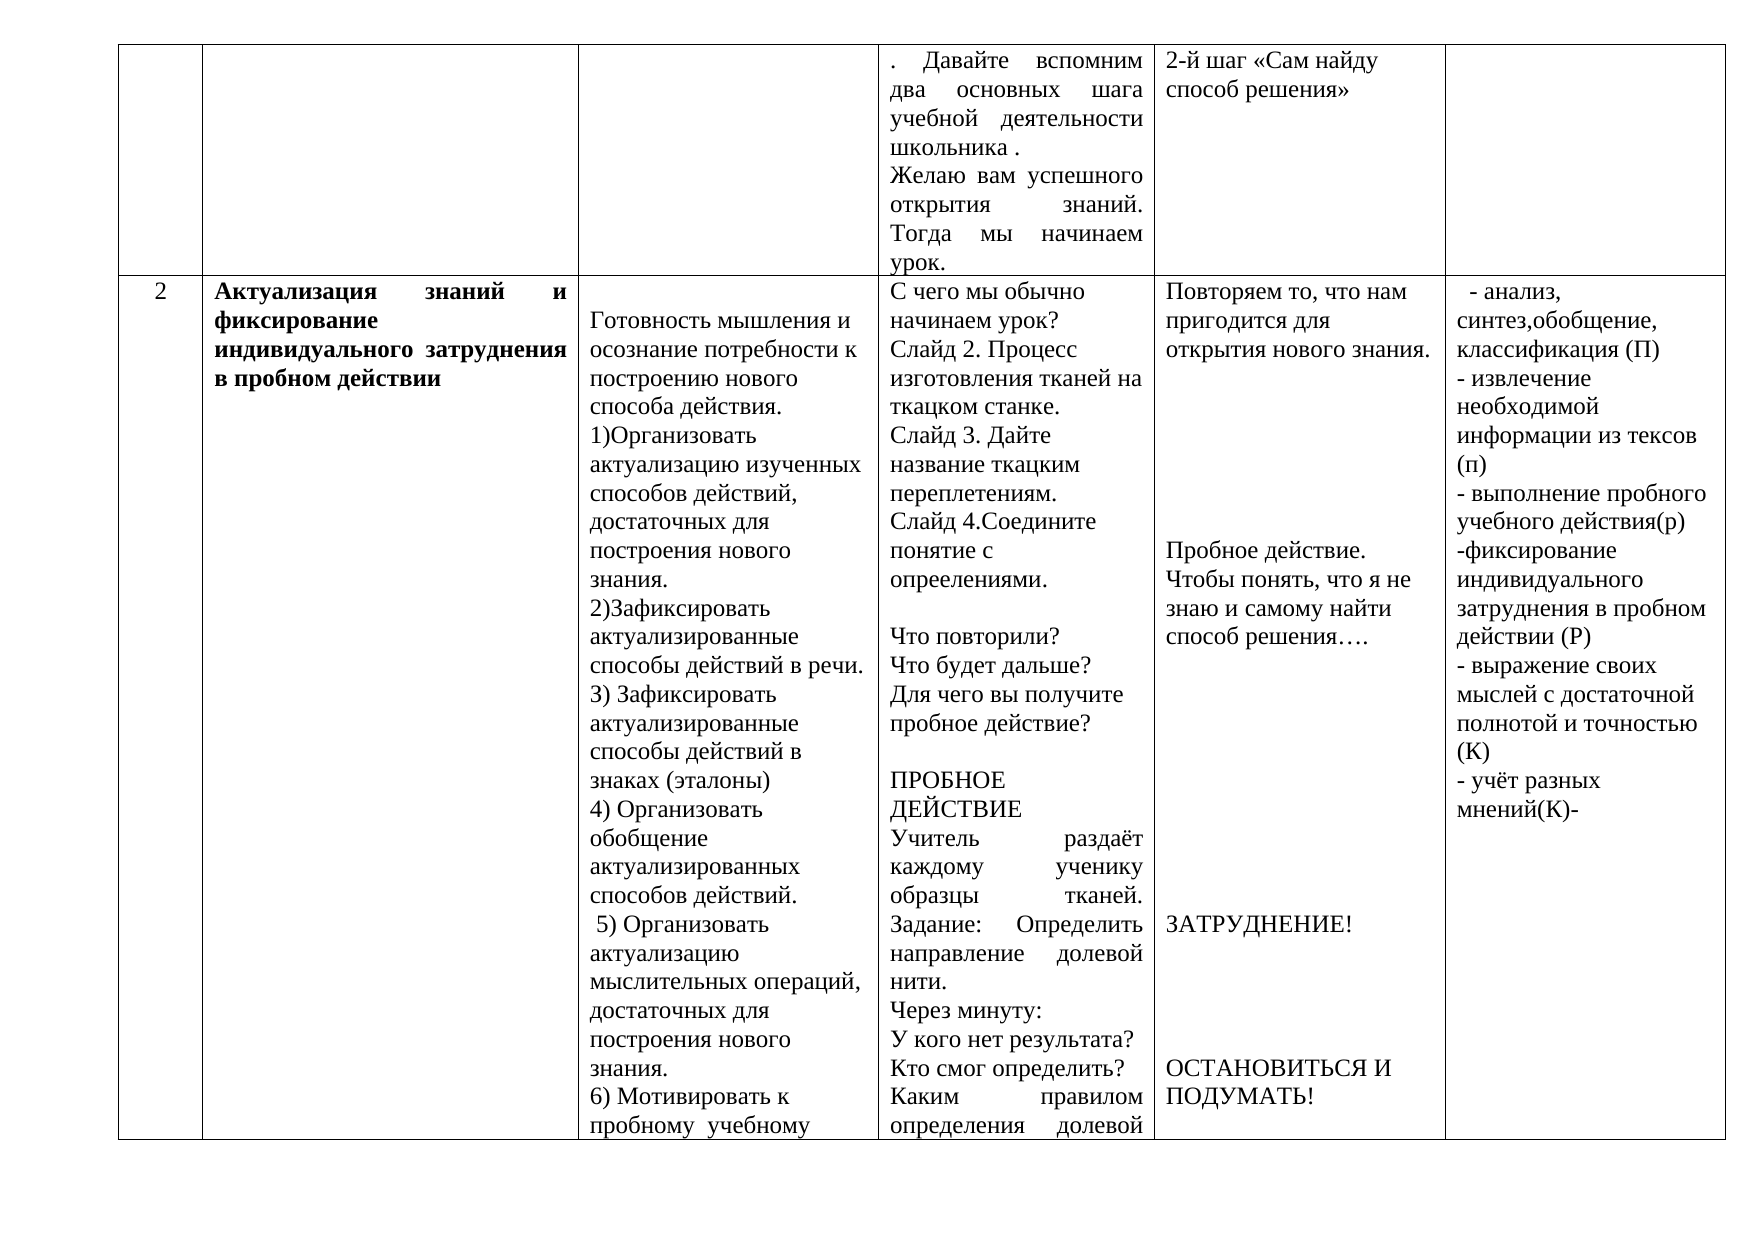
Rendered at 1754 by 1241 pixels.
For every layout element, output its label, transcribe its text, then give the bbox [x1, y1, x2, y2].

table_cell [1155, 45, 1445, 275]
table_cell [579, 45, 878, 275]
table_cell 2 [119, 276, 202, 1139]
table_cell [879, 45, 1154, 275]
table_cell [1446, 45, 1725, 275]
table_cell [1155, 276, 1445, 1139]
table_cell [203, 45, 578, 275]
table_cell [203, 276, 578, 1139]
table_cell 1 [119, 45, 202, 275]
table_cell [579, 276, 878, 1139]
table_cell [1446, 276, 1725, 1139]
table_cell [879, 276, 1154, 1139]
